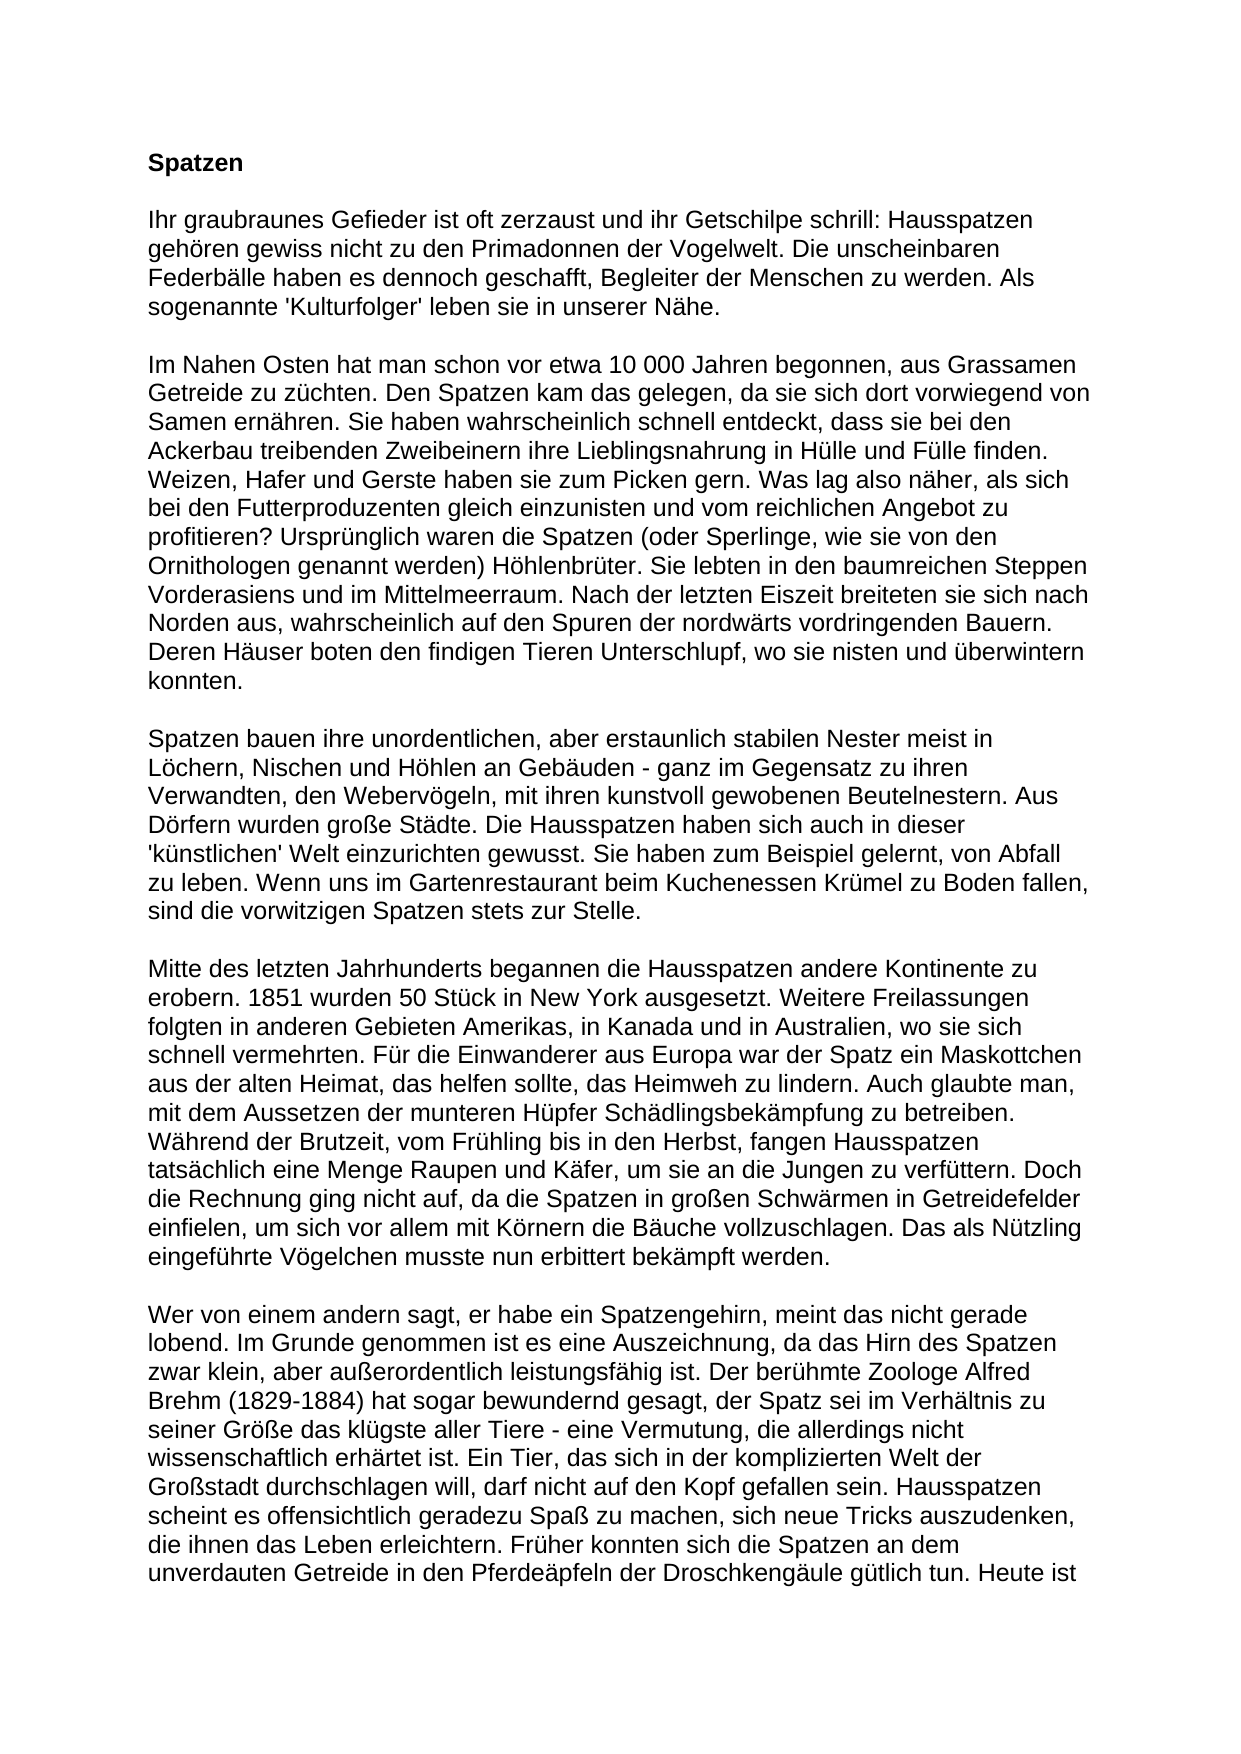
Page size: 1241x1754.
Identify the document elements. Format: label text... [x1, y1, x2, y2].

text Spatzen bauen ihre unordentlichen, aber erstaunlich stabilen Nester meist in Löchern, Nischen und Höhlen an Gebäuden - ganz im Gegensatz zu ihren Verwandten, den Webervögeln, mit ihren kunstvoll gewobenen Beutelnestern. Aus Dörfern wurden große Städte. Die Hausspatzen haben sich auch in dieser 'künstlichen' Welt einzurichten gewusst. Sie haben zum Beispiel gelernt, von Abfall zu leben. Wenn uns im Gartenrestaurant beim Kuchenessen Krümel zu Boden fallen, sind die vorwitzigen Spatzen stets zur Stelle. [148, 724, 1093, 925]
text Ihr graubraunes Gefieder ist oft zerzaust und ihr Getschilpe schrill: Hausspatzen gehören gewiss nicht zu den Primadonnen der Vogelwelt. Die unscheinbaren Federbälle haben es dennoch geschafft, Begleiter der Menschen zu werden. Als sogenannte 'Kulturfolger' leben sie in unserer Nähe. [148, 206, 1093, 321]
text Spatzen [148, 148, 1093, 176]
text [148, 1300, 1093, 1587]
text Im Nahen Osten hat man schon vor etwa 10 000 Jahren begonnen, aus Grassamen Getreide zu züchten. Den Spatzen kam das gelegen, da sie sich dort vorwiegend von Samen ernähren. Sie haben wahrscheinlich schnell entdeckt, dass sie bei den Ackerbau treibenden Zweibeinern ihre Lieblingsnahrung in Hülle und Fülle finden. Weizen, Hafer und Gerste haben sie zum Picken gern. Was lag also näher, als sich bei den Futterproduzenten gleich einzunisten und vom reichlichen Angebot zu profitieren? Ursprünglich waren die Spatzen (oder Sperlinge, wie sie von den Ornithologen genannt werden) Höhlenbrüter. Sie lebten in den baumreichen Steppen Vorderasiens und im Mittelmeerraum. Nach der letzten Eiszeit breiteten sie sich nach Norden aus, wahrscheinlich auf den Spuren der nordwärts vordringenden Bauern. Deren Häuser boten den findigen Tieren Unterschlupf, wo sie nisten und überwintern konnten. [148, 350, 1093, 695]
text Mitte des letzten Jahrhunderts begannen die Hausspatzen andere Kontinente zu erobern. 1851 wurden 50 Stück in New York ausgesetzt. Weitere Freilassungen folgten in anderen Gebieten Amerikas, in Kanada und in Australien, wo sie sich schnell vermehrten. Für die Einwanderer aus Europa war der Spatz ein Maskottchen aus der alten Heimat, das helfen sollte, das Heimweh zu lindern. Auch glaubte man, mit dem Aussetzen der munteren Hüpfer Schädlingsbekämpfung zu betreiben. Während der Brutzeit, vom Frühling bis in den Herbst, fangen Hausspatzen tatsächlich eine Menge Raupen und Käfer, um sie an die Jungen zu verfüttern. Doch die Rechnung ging nicht auf, da die Spatzen in großen Schwärmen in Getreidefelder einfielen, um sich vor allem mit Körnern die Bäuche vollzuschlagen. Das als Nützling eingeführte Vögelchen musste nun erbittert bekämpft werden. [148, 954, 1093, 1271]
